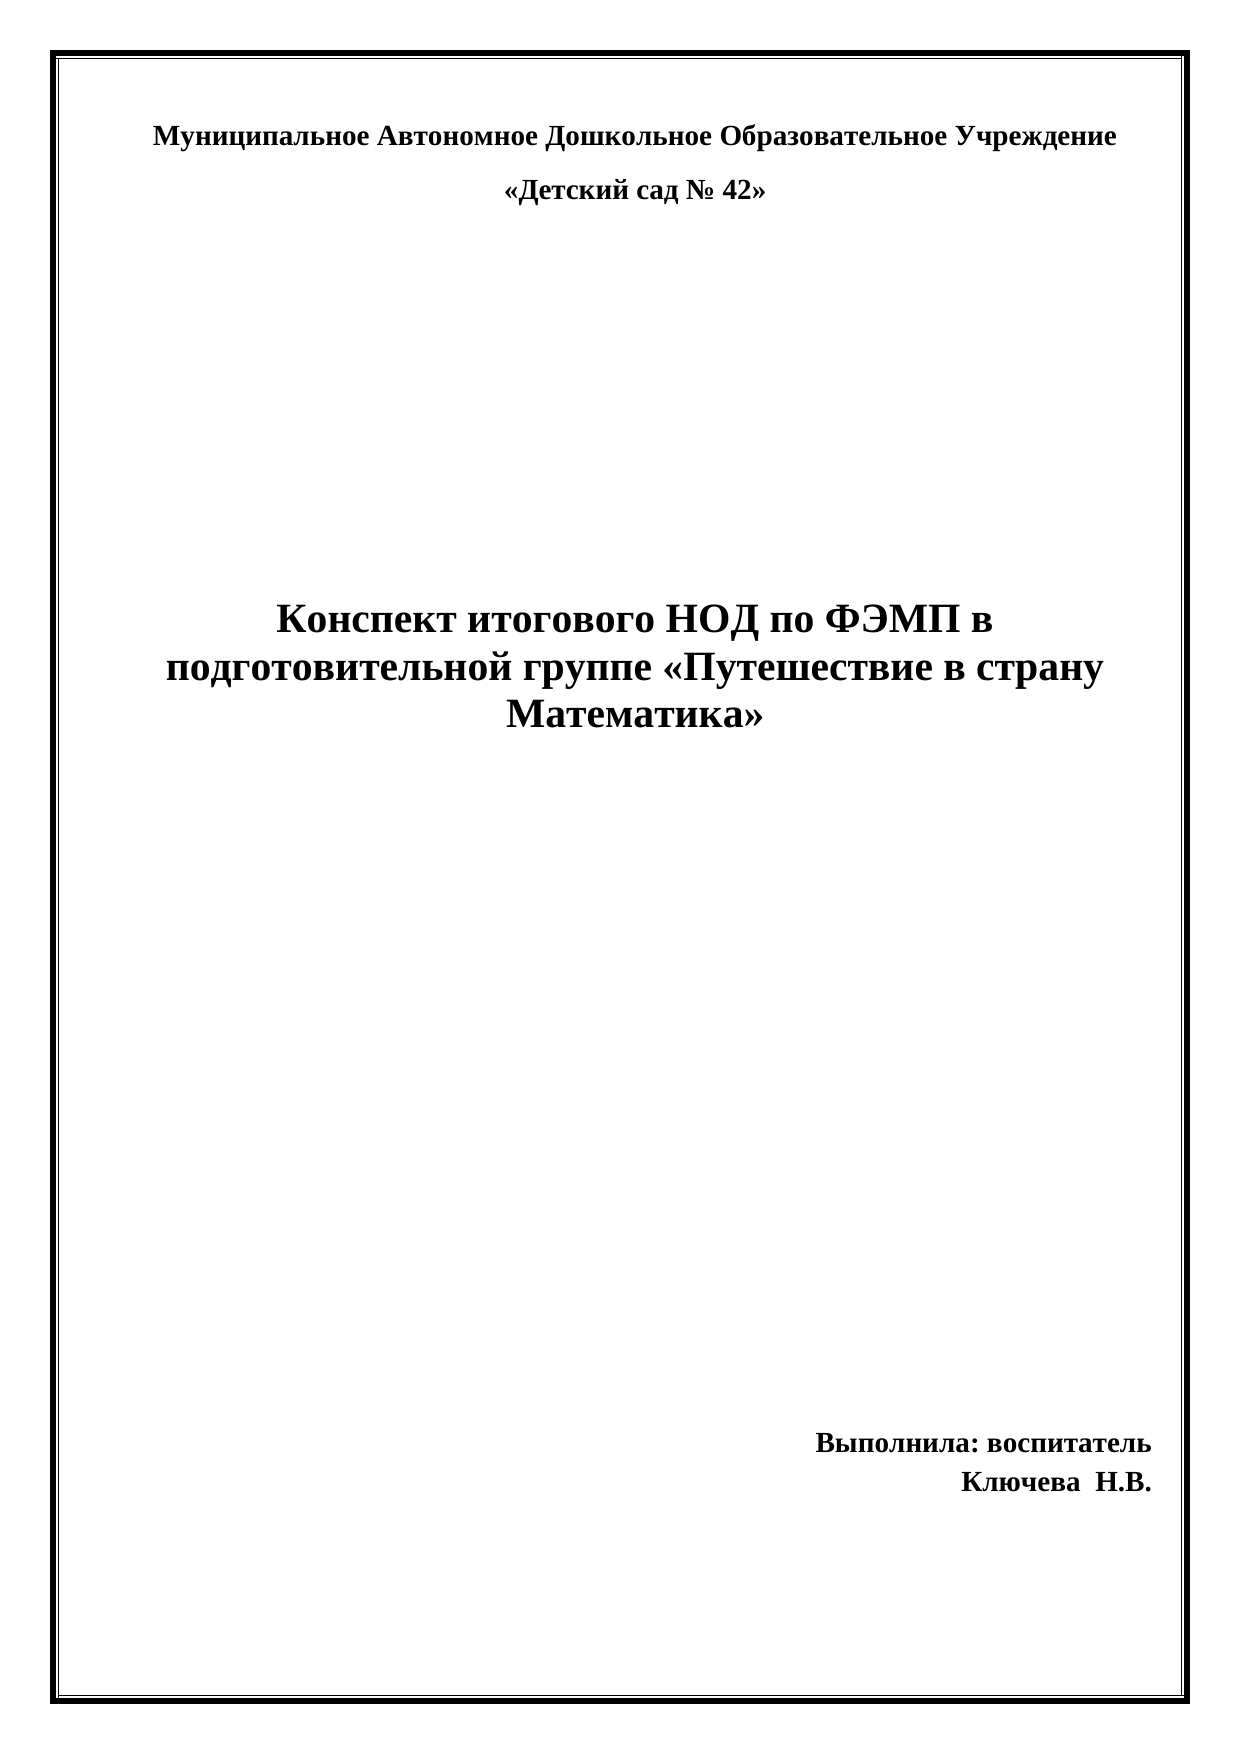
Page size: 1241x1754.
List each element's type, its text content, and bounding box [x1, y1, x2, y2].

text Выполнила: воспитатель [118, 1426, 1152, 1459]
text «Детский сад № 42» [118, 172, 1152, 206]
text Муниципальное Автономное Дошкольное Образовательное Учреждение [118, 118, 1152, 152]
text Конспект итогового НОД по ФЭМП в подготовительной группе «Путешествие в страну Математика» [118, 593, 1152, 737]
text Ключева Н.В. [118, 1464, 1152, 1498]
